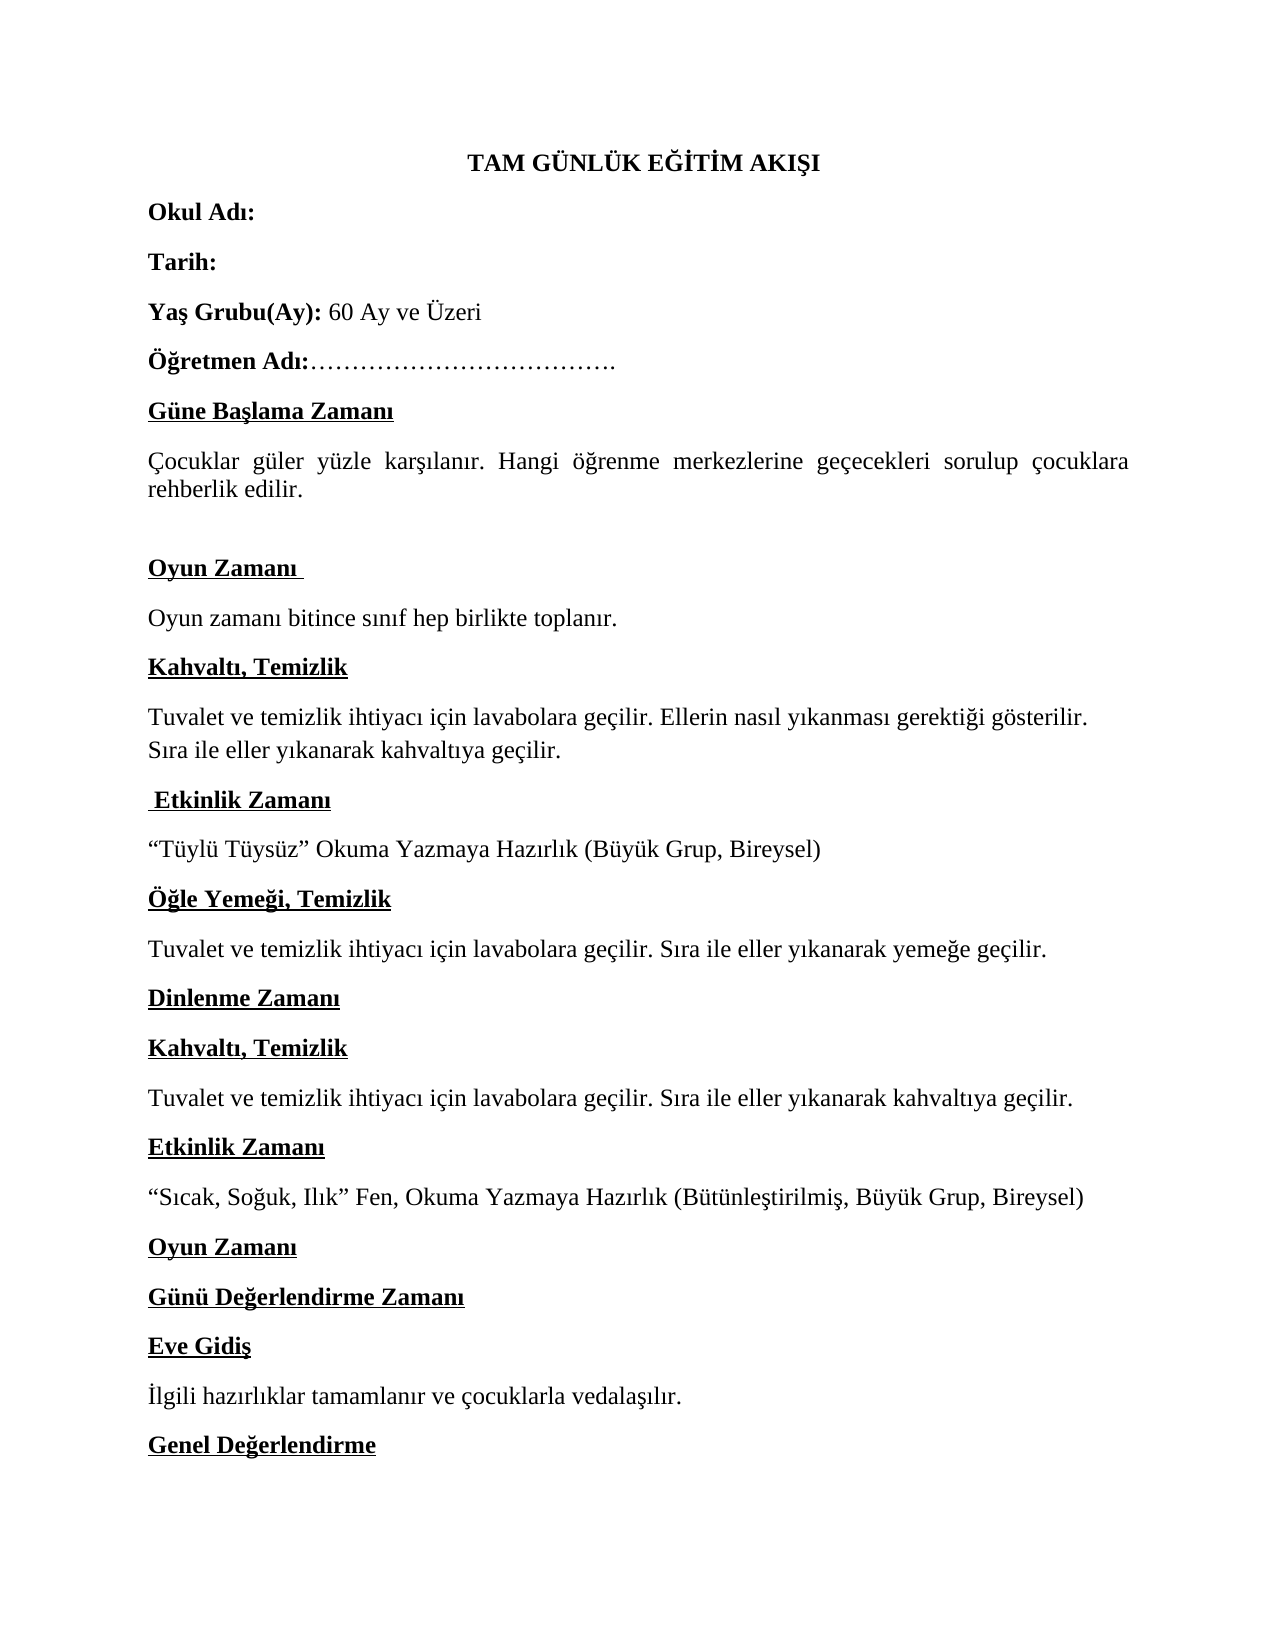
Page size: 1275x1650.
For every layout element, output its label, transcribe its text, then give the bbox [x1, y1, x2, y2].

text Eve Gidiş [148, 1331, 1127, 1360]
text Oyun Zamanı [148, 1232, 1127, 1261]
text Genel Değerlendirme [148, 1430, 1127, 1459]
text Etkinlik Zamanı [148, 785, 1127, 813]
text Okul Adı: [148, 197, 1127, 226]
text Tuvalet ve temizlik ihtiyacı için lavabolara geçilir. Sıra ile eller yıkanarak yemeğe geçilir. [148, 934, 1127, 962]
text Güne Başlama Zamanı [148, 396, 1127, 425]
text Oyun zamanı bitince sınıf hep birlikte toplanır. [148, 603, 1127, 631]
text Etkinlik Zamanı [148, 1132, 1127, 1161]
text Kahvaltı, Temizlik [148, 652, 1127, 681]
text “Sıcak, Soğuk, Ilık” Fen, Okuma Yazmaya Hazırlık (Bütünleştirilmiş, Büyük Grup, Bireysel) [148, 1182, 1127, 1211]
text Günü Değerlendirme Zamanı [148, 1282, 1127, 1310]
text Kahvaltı, Temizlik [148, 1033, 1127, 1062]
text Tarih: [148, 247, 1127, 276]
text Çocuklar güler yüzle karşılanır. Hangi öğrenme merkezlerine geçecekleri sorulup çocuklara rehberlik edilir. [148, 446, 1129, 503]
text “Tüylü Tüysüz” Okuma Yazmaya Hazırlık (Büyük Grup, Bireysel) [148, 834, 1127, 863]
text Tuvalet ve temizlik ihtiyacı için lavabolara geçilir. Ellerin nasıl yıkanması gerektiği gösterilir. Sıra ile eller yıkanarak kahvaltıya geçilir. [148, 702, 1127, 764]
text İlgili hazırlıklar tamamlanır ve çocuklarla vedalaşılır. [148, 1381, 1127, 1410]
text TAM GÜNLÜK EĞİTİM AKIŞI [148, 148, 1127, 176]
text Öğle Yemeği, Temizlik [148, 884, 1127, 913]
text Tuvalet ve temizlik ihtiyacı için lavabolara geçilir. Sıra ile eller yıkanarak kahvaltıya geçilir. [148, 1083, 1127, 1112]
text Yaş Grubu(Ay): 60 Ay ve Üzeri [148, 297, 1127, 325]
text Oyun Zamanı [148, 553, 1127, 582]
text Dinlenme Zamanı [148, 983, 1127, 1012]
text Öğretmen Adı:………………………………. [148, 346, 1127, 375]
